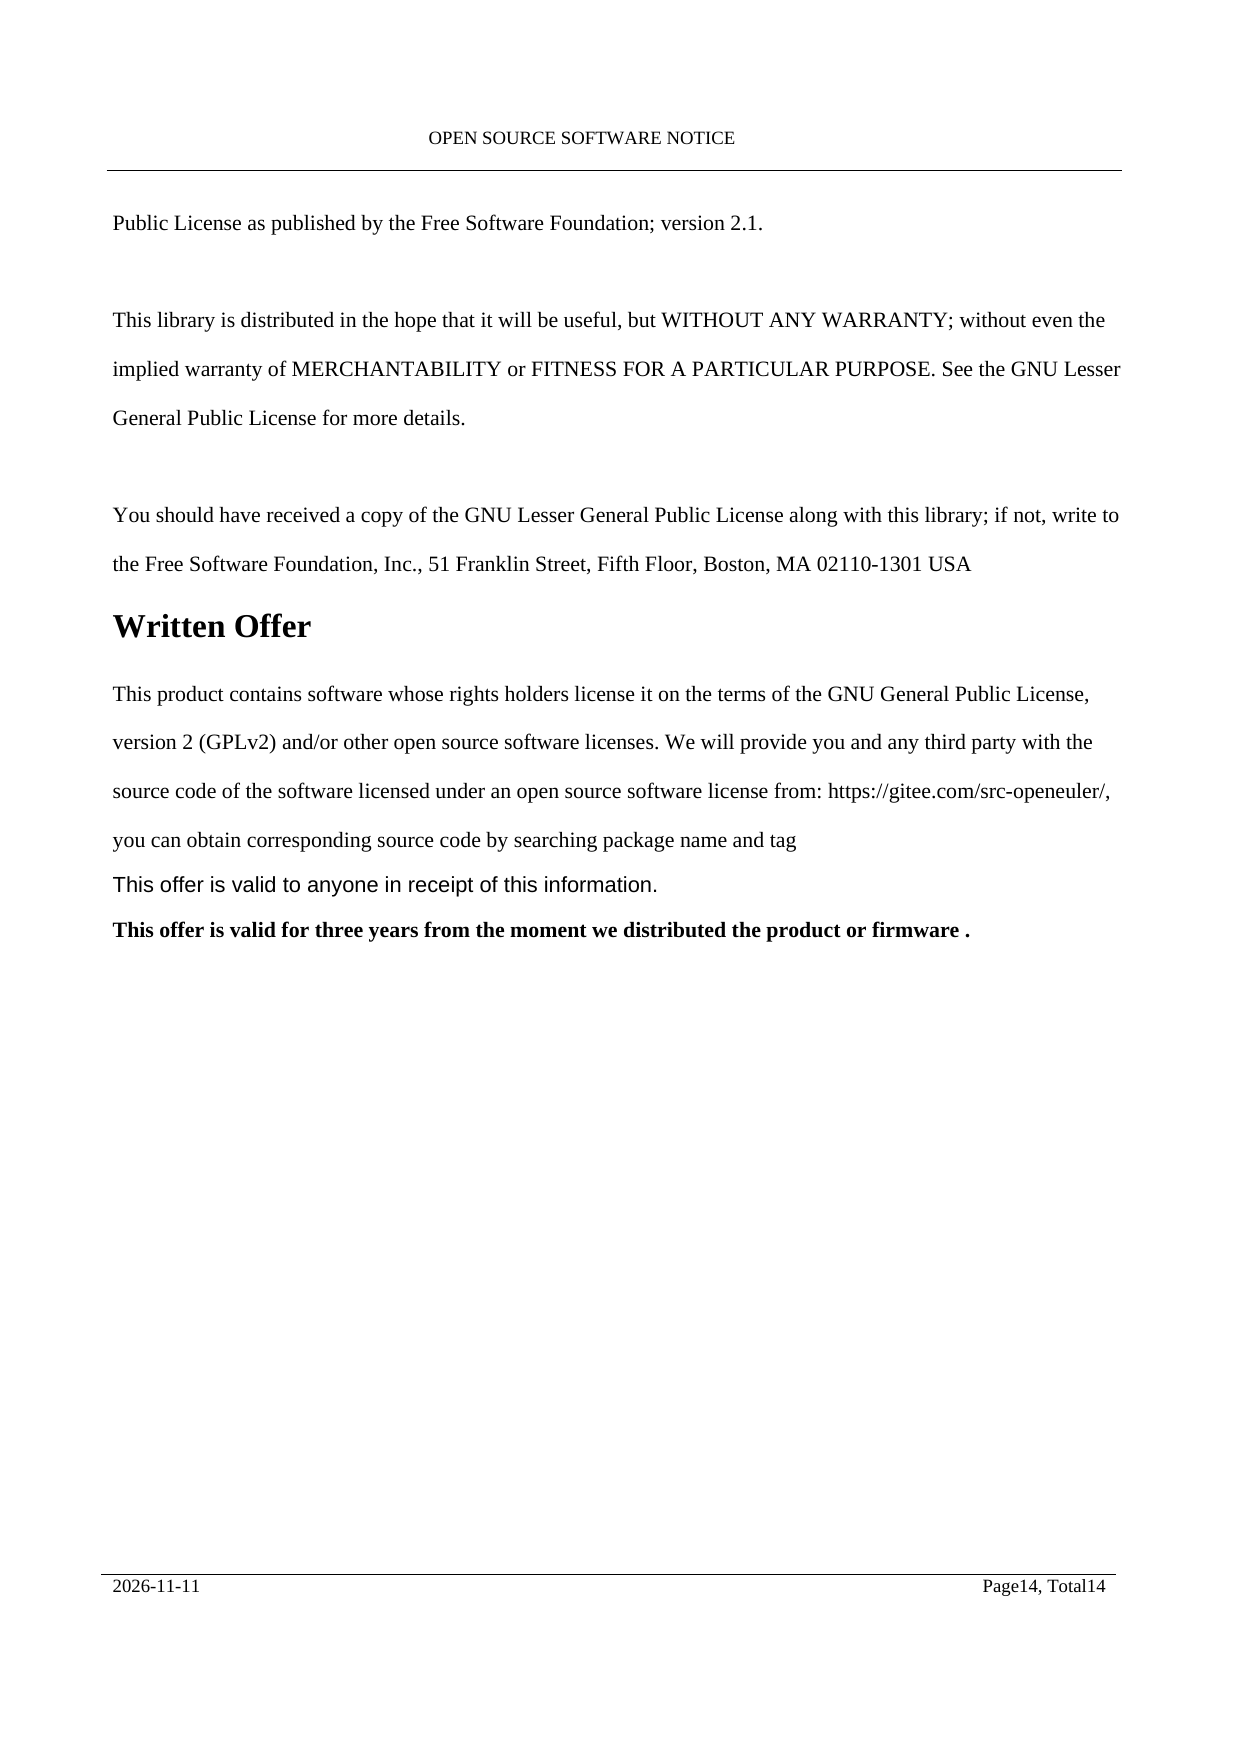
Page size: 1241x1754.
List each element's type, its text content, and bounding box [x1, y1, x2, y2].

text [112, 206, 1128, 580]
text Written Offer [112, 593, 1128, 658]
text This offer is valid to anyone in receipt of this information. [112, 868, 1128, 901]
text This offer is valid for three years from the moment we distributed the product or firmware . [112, 913, 1128, 946]
text This product contains software whose rights holders license it on the terms of the GNU General Public License, version 2 (GPLv2) and/or other open source software licenses. We will provide you and any third party with the source code of the software licensed under an open source software license from: https://gitee.com/src-openeuler/, you can obtain corresponding source code by searching package name and tag [112, 677, 1128, 856]
